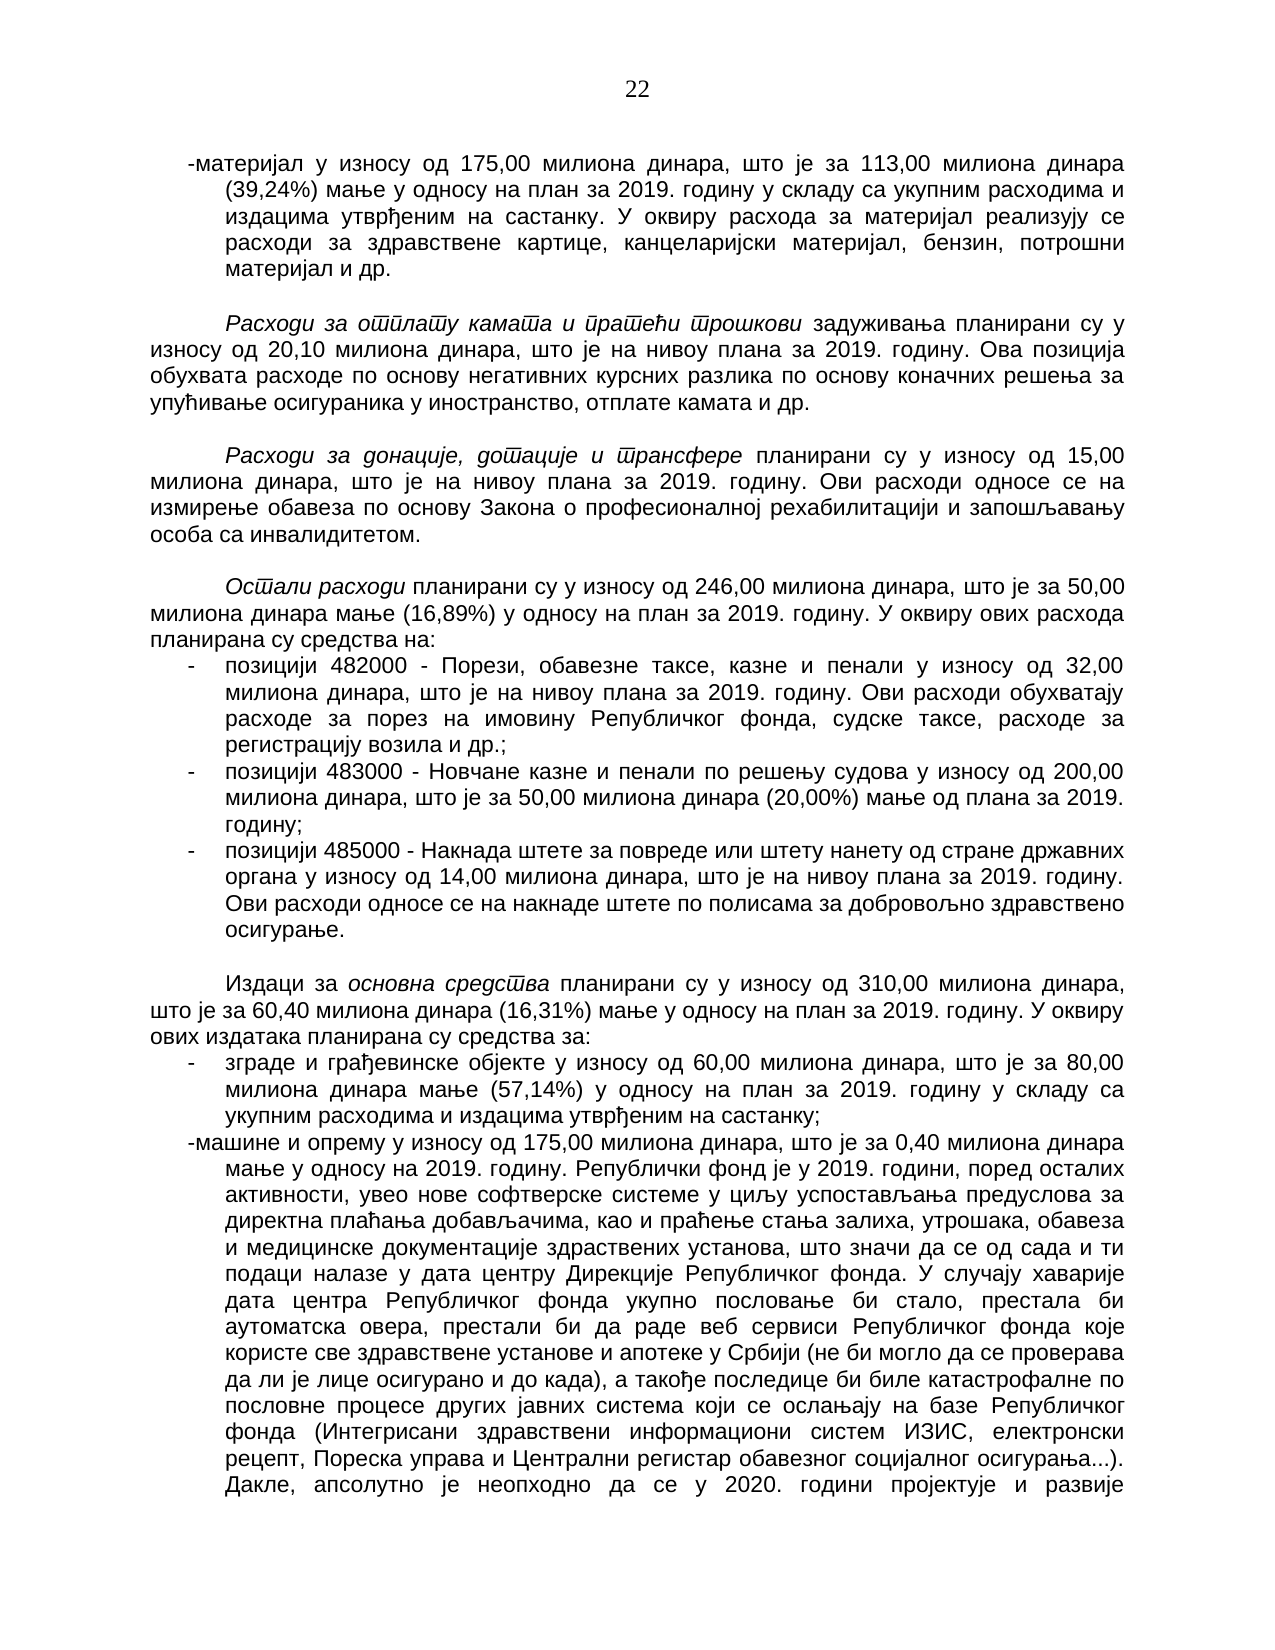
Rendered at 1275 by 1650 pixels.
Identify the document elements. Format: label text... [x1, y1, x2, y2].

list позицији 483000 - Новчане казне и пенали по решењу судова у износу од 200,00 милиона динара, што је за 50,00 милиона динара (20,00%) мање од плана за 2019. годину; [187, 758, 1125, 837]
text Издаци за основна средства планирани су у износу од 310,00 милиона динара, што је за 60,40 милиона динара (16,31%) мање у односу на план за 2019. годину. У оквиру ових издатака планирана су средства за: [150, 970, 1125, 1049]
list материјал у износу од 175,00 милиона динара, што је за 113,00 милиона динара (39,24%) мање у односу на план за 2019. годину у складу са укупним расходима и издацима утврђеним на састанку. У оквиру расхода за материјал реализују се расходи за здравствене картице, канцеларијски материјал, бензин, потрошни материјал и др. [187, 150, 1125, 282]
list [187, 1128, 1125, 1497]
text Расходи за донације, дотације и трансфере планирани су у износу од 15,00 милиона динара, што је на нивоу плана за 2019. годину. Ови расходи односе се на измирење обавеза по основу Закона о професионалној рехабилитацији и запошљавању особа са инвалидитетом. [150, 442, 1125, 547]
list позицији 482000 - Порези, обавезне таксе, казне и пенали у износу од 32,00 милиона динара, што је на нивоу плана за 2019. годину. Ови расходи обухватају расходе за порез на имовину Републичког фонда, судске таксе, расходе за регистрацију возила и др.; [187, 652, 1125, 758]
text Расходи за отплату камата и пратећи трошкови задуживања планирани су у износу од 20,10 милиона динара, што је на нивоу плана за 2019. годину. Ова позиција обухвата расходе по основу негативних курсних разлика по основу коначних решења за упућивање осигураника у иностранство, отплате камата и др. [150, 310, 1125, 415]
list позицији 485000 - Накнада штете за повреде или штету нанету од стране државних органа у износу од 14,00 милиона динара, што је на нивоу плана за 2019. годину. Ови расходи односе се на накнаде штете по полисама за добровољно здравствено осигурање. [187, 837, 1125, 942]
list зграде и грађевинске објекте у износу од 60,00 милиона динара, што је за 80,00 милиона динара мање (57,14%) у односу на план за 2019. годину у складу са укупним расходима и издацима утврђеним на састанку; [187, 1049, 1125, 1128]
text Остали расходи планирани су у износу од 246,00 милиона динара, што је за 50,00 милиона динара мање (16,89%) у односу на план за 2019. годину. У оквиру ових расхода планирана су средства на: [150, 573, 1125, 652]
